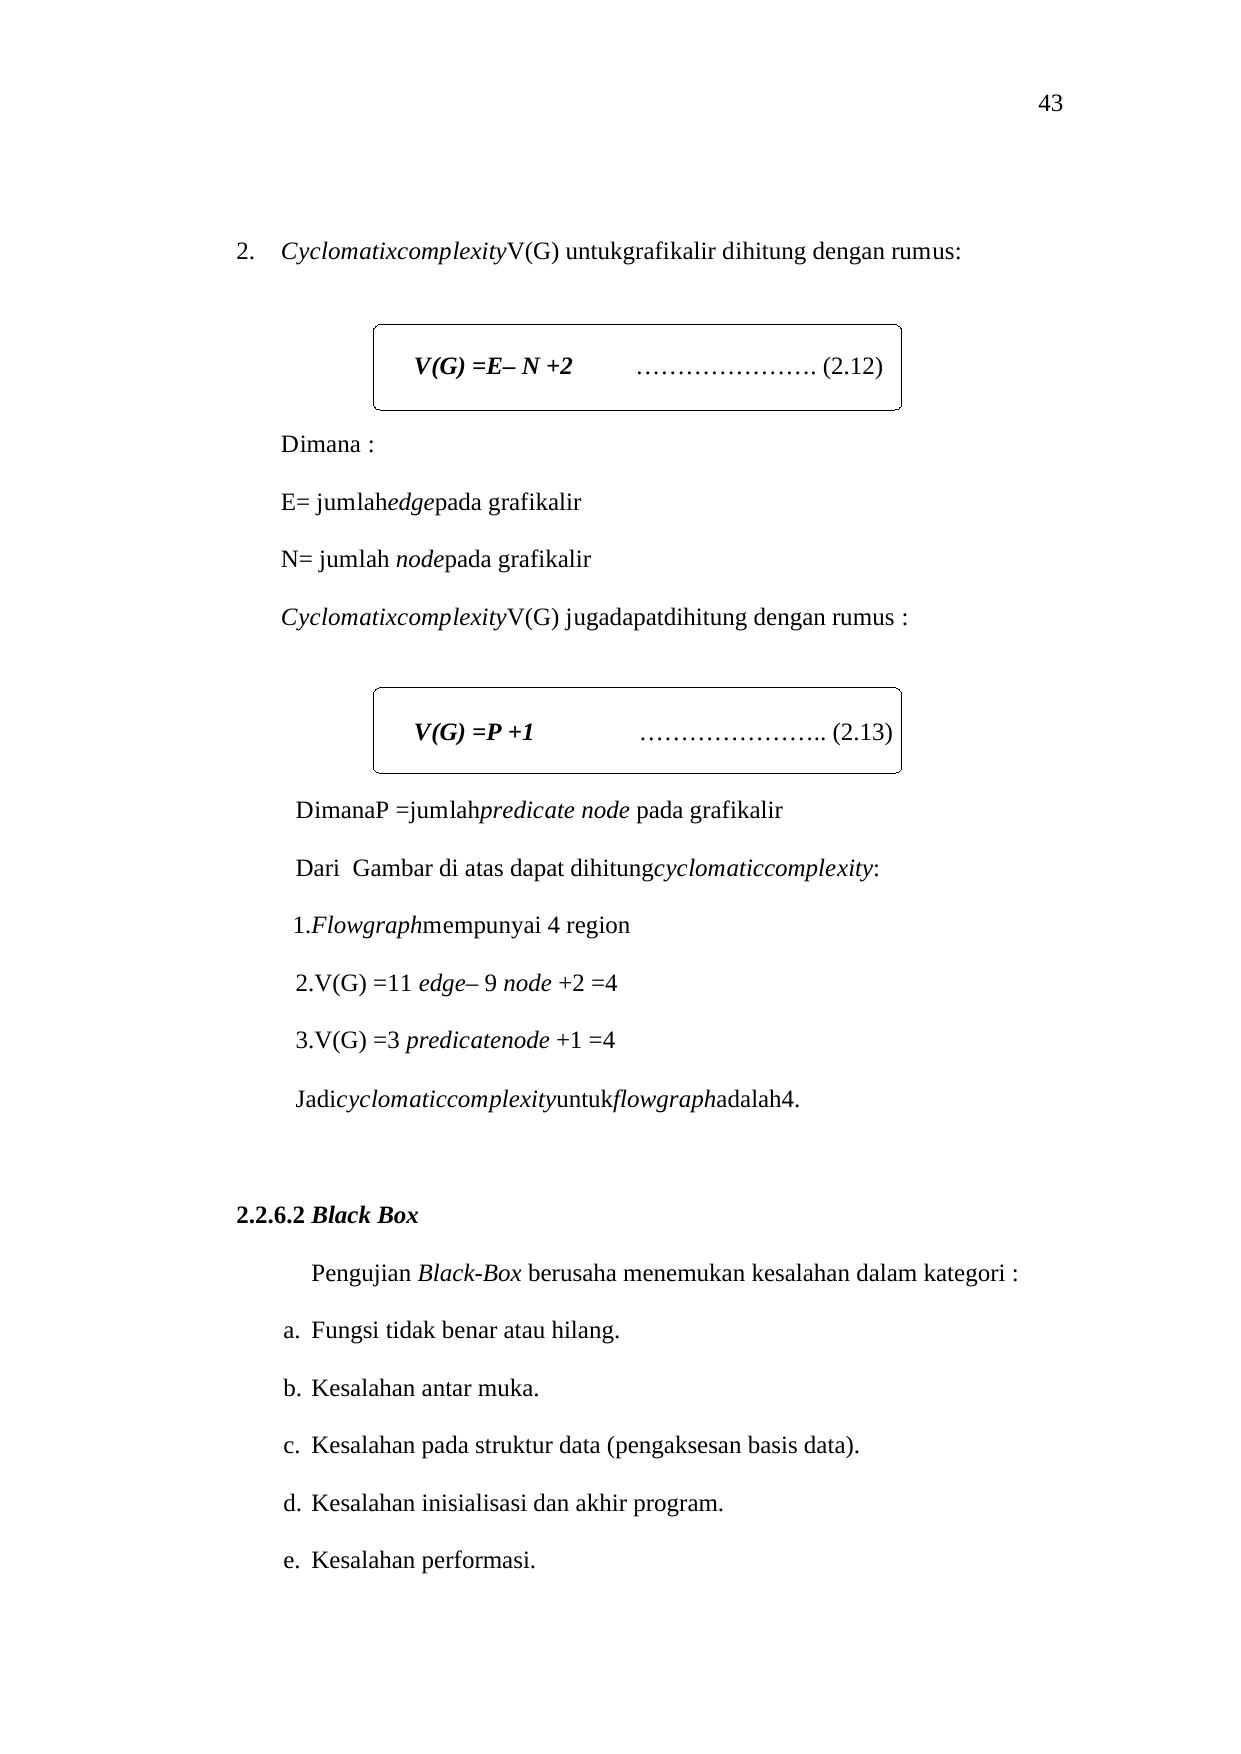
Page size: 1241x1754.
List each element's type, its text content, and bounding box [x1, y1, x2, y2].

text V(G) =P +1 ………………….. (2.13) [295, 717, 1063, 746]
list CyclomatixcomplexityV(G) jugadapatdihitung dengan rumus : [236, 602, 1063, 631]
list Kesalahan performasi. [283, 1545, 1063, 1574]
text 1.Flowgraphmempunyai 4 region [292, 910, 1063, 939]
text Dari Gambar di atas dapat dihitungcyclomaticcomplexity: [295, 853, 1063, 882]
list Kesalahan inisialisasi dan akhir program. [283, 1488, 1063, 1516]
text Dimana : [281, 429, 1063, 458]
text 2. CyclomatixcomplexityV(G) untukgrafikalir dihitung dengan rumus: [236, 236, 1063, 265]
text Jadicyclomaticcomplexityuntukflowgraphadalah4. [295, 1083, 1063, 1113]
list Kesalahan pada struktur data (pengaksesan basis data). [283, 1430, 1063, 1459]
text DimanaP =jumlahpredicate node pada grafikalir [236, 795, 1063, 824]
text E= jumlahedgepada grafikalir [281, 487, 1063, 516]
list Kesalahan antar muka. [283, 1373, 1063, 1401]
text V(G) =E– N +2 …………………. (2.12) [236, 351, 1063, 380]
text N= jumlah nodepada grafikalir [281, 544, 1063, 573]
text 3.V(G) =3 predicatenode +1 =4 [295, 1025, 1063, 1054]
list Fungsi tidak benar atau hilang. [283, 1315, 1063, 1344]
text 2.2.6.2 Black Box [236, 1200, 1063, 1229]
text Pengujian Black-Box berusaha menemukan kesalahan dalam kategori : [236, 1258, 1063, 1286]
text 2.V(G) =11 edge– 9 node +2 =4 [295, 968, 1063, 997]
